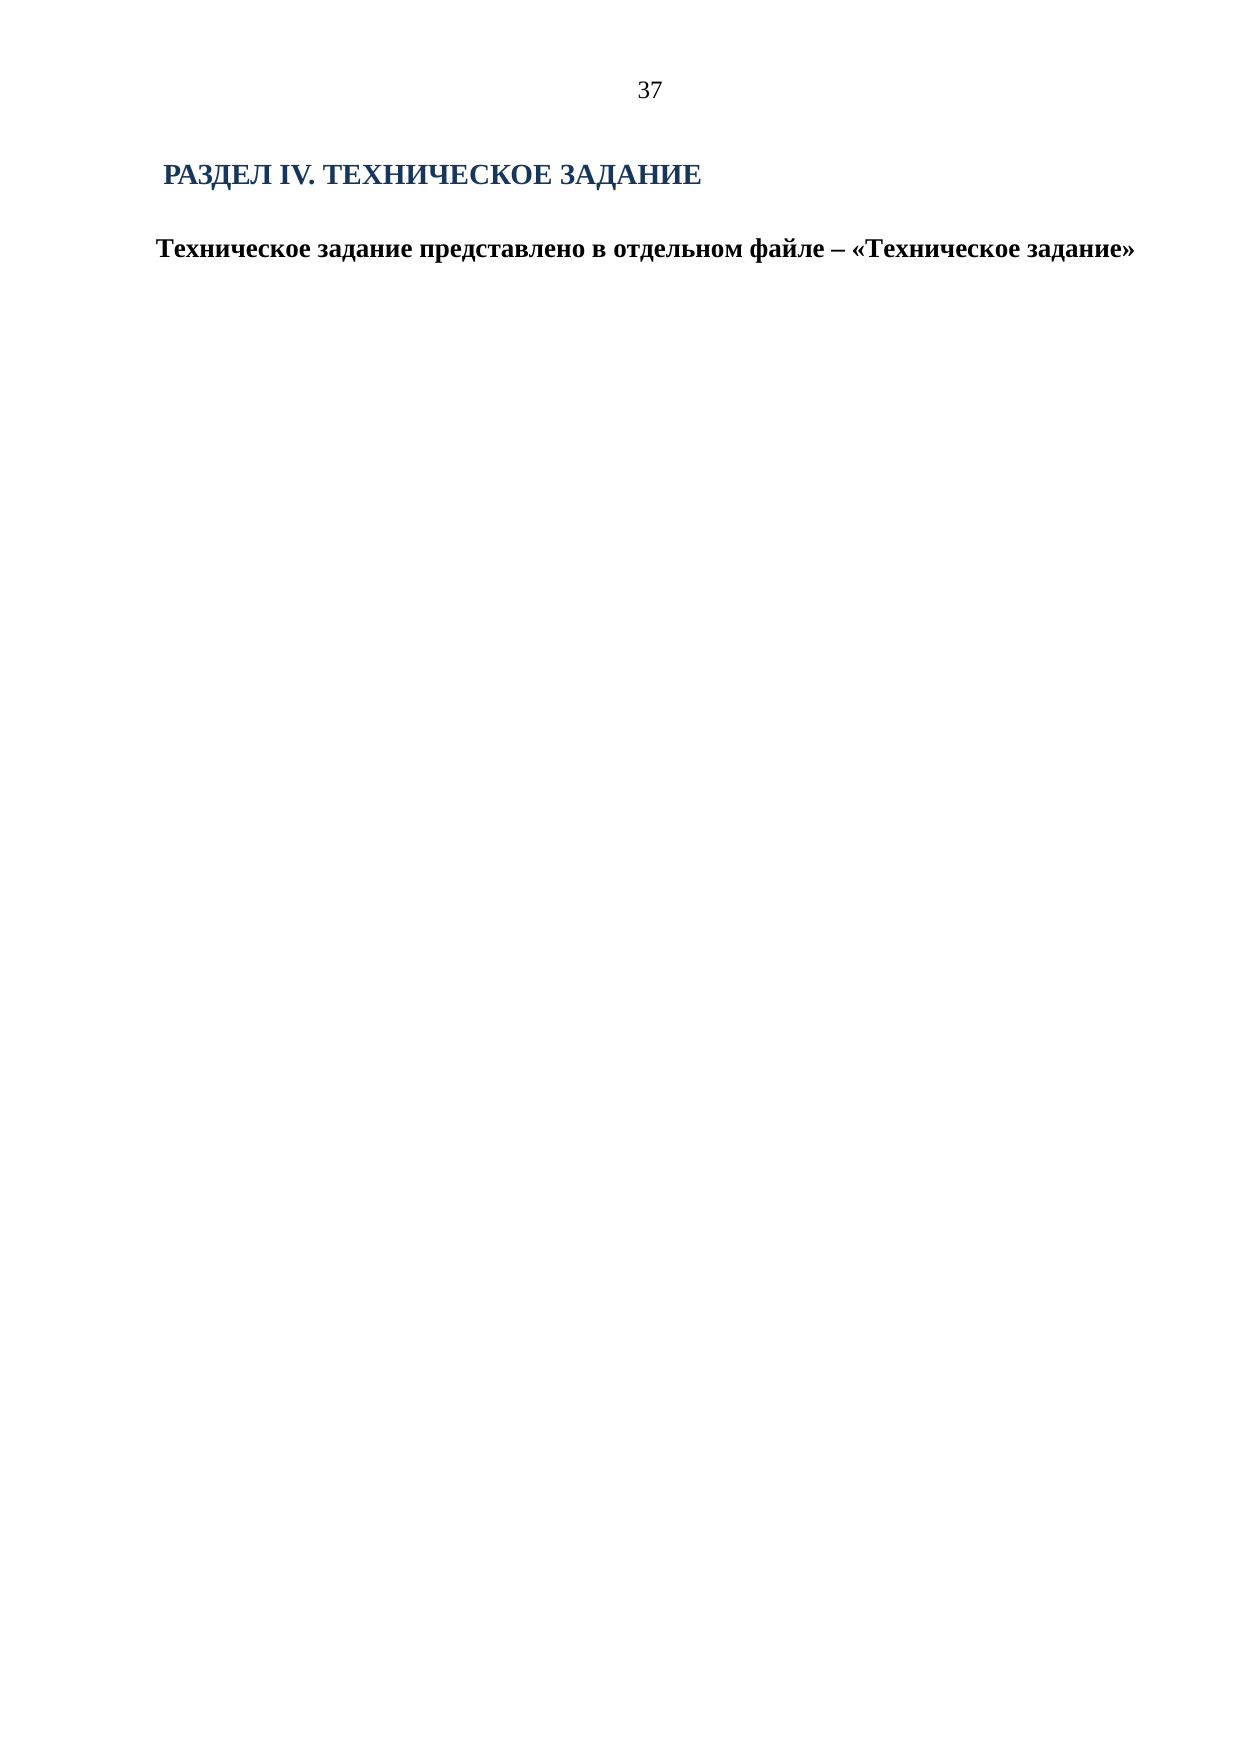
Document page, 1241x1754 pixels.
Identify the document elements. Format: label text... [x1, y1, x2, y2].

subtitle РАЗДЕЛ IV. ТЕХНИЧЕСКОЕ ЗАДАНИЕ [163, 157, 1181, 191]
text Техническое задание представлено в отдельном файле – «Техническое задание» [156, 232, 1181, 263]
